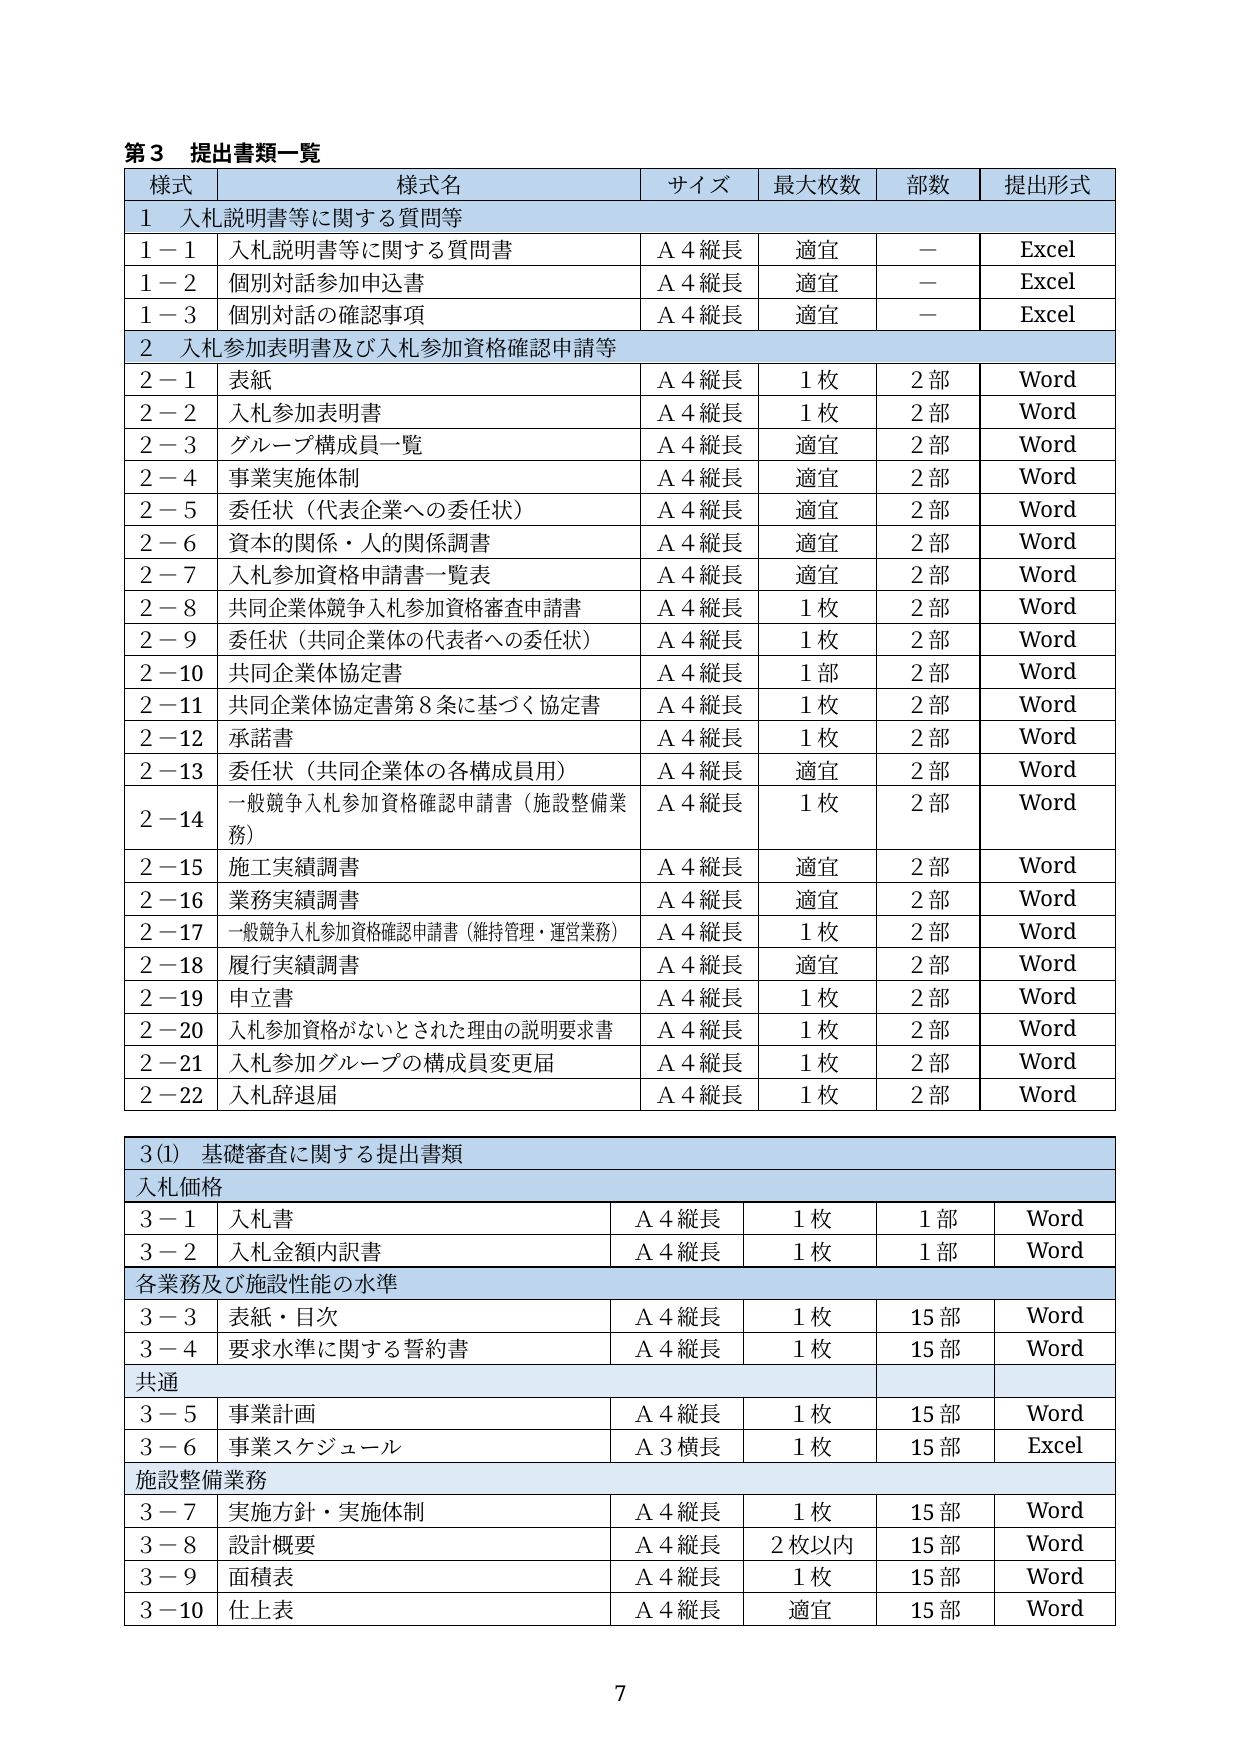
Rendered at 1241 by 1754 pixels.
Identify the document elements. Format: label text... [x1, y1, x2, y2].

table_cell Ａ４縦長 [641, 981, 758, 1012]
table_cell Ａ４縦長 [641, 461, 758, 492]
table_cell Ａ４縦長 [611, 1528, 743, 1559]
table_cell ２－21 [125, 1046, 217, 1078]
table_cell Ａ４縦長 [641, 1046, 758, 1078]
table_cell Word [995, 1300, 1115, 1332]
table_cell Word [995, 1333, 1115, 1364]
table_cell 入札価格 [125, 1170, 1115, 1201]
table_cell Excel [981, 234, 1115, 265]
table_cell Word [981, 656, 1115, 688]
table_cell 共同企業体競争入札参加資格審査申請書 [218, 591, 640, 622]
table_cell Word [981, 754, 1115, 785]
table_cell Ａ４縦長 [641, 624, 758, 655]
table_cell ２－12 [125, 721, 217, 753]
table_cell Ａ４縦長 [641, 494, 758, 525]
table_cell １枚 [744, 1333, 876, 1364]
table_cell 適宜 [759, 494, 876, 525]
table_header ３⑴ 基礎審査に関する提出書類 [125, 1138, 1115, 1169]
table_cell Ａ４縦長 [611, 1300, 743, 1332]
table_cell 入札参加表明書 [218, 396, 640, 427]
table_cell ２部 [877, 396, 979, 427]
table_cell 業務実績調書 [218, 883, 640, 914]
table_cell 委任状（共同企業体の代表者への委任状） [218, 624, 640, 655]
table_cell 適宜 [759, 266, 876, 297]
table_cell 一般競争入札参加資格確認申請書（維持管理・運営業務） [218, 916, 640, 947]
table_cell 15部 [877, 1593, 994, 1625]
table_cell Excel [981, 299, 1115, 330]
table_cell １枚 [744, 1235, 876, 1266]
table_cell [877, 1365, 994, 1397]
table_cell 適宜 [759, 526, 876, 557]
table_cell ２枚以内 [744, 1528, 876, 1559]
table_cell 面積表 [218, 1561, 610, 1592]
table_cell 15部 [877, 1495, 994, 1527]
table_header 様式 [125, 169, 217, 200]
table_cell － [877, 234, 979, 265]
table_cell １－３ [125, 299, 217, 330]
table_cell 委任状（共同企業体の各構成員用） [218, 754, 640, 785]
table_cell 入札参加資格申請書一覧表 [218, 559, 640, 590]
table_cell １枚 [759, 981, 876, 1012]
table_cell Ａ４縦長 [641, 526, 758, 557]
table_cell ２部 [877, 461, 979, 492]
table_header 様式名 [218, 169, 640, 200]
table_cell 委任状（代表企業への委任状） [218, 494, 640, 525]
table_cell 一般競争入札参加資格確認申請書（施設整備業務） [218, 786, 640, 849]
table_cell 15部 [877, 1430, 994, 1462]
table_cell Word [995, 1398, 1115, 1429]
table_cell 15部 [877, 1300, 994, 1332]
table_cell 事業実施体制 [218, 461, 640, 492]
table_cell Word [981, 624, 1115, 655]
table_cell ２－20 [125, 1014, 217, 1045]
table_cell ２－17 [125, 916, 217, 947]
table_cell Ａ４縦長 [641, 559, 758, 590]
table_cell ２－10 [125, 656, 217, 688]
table_cell Ａ４縦長 [641, 656, 758, 688]
table_cell ３－４ [125, 1333, 217, 1364]
table_cell Excel [995, 1430, 1115, 1462]
table_cell Ａ４縦長 [641, 299, 758, 330]
table_cell ２部 [877, 786, 979, 849]
table_cell ２－３ [125, 429, 217, 460]
table_cell 仕上表 [218, 1593, 610, 1625]
table_cell Word [981, 364, 1115, 395]
table_cell 適宜 [744, 1593, 876, 1625]
table_cell 適宜 [759, 948, 876, 980]
table_cell 15部 [877, 1528, 994, 1559]
table_cell ３－５ [125, 1398, 217, 1429]
table_cell ２部 [877, 429, 979, 460]
table_cell Word [995, 1235, 1115, 1266]
table_cell Ａ４縦長 [641, 721, 758, 753]
table_cell Ａ３横長 [611, 1430, 743, 1462]
table_cell 適宜 [759, 754, 876, 785]
table_cell ２部 [877, 591, 979, 622]
table_cell 表紙・目次 [218, 1300, 610, 1332]
table_cell Ａ４縦長 [611, 1203, 743, 1234]
table_cell 適宜 [759, 883, 876, 914]
table_cell １枚 [759, 1079, 876, 1110]
table_cell Ａ４縦長 [641, 396, 758, 427]
table_cell ２－１ [125, 364, 217, 395]
table_cell Ａ４縦長 [611, 1593, 743, 1625]
table_cell １枚 [759, 786, 876, 849]
table_cell ２－２ [125, 396, 217, 427]
table_cell Ａ４縦長 [641, 364, 758, 395]
table_cell Word [981, 591, 1115, 622]
table_cell １枚 [744, 1430, 876, 1462]
table_header 提出形式 [981, 169, 1115, 200]
table_cell ２－14 [125, 786, 217, 849]
table_cell ２－６ [125, 526, 217, 557]
table_cell [995, 1365, 1115, 1397]
table_cell 適宜 [759, 850, 876, 882]
table_cell Ａ４縦長 [641, 754, 758, 785]
table_cell Word [981, 850, 1115, 882]
table_cell 事業計画 [218, 1398, 610, 1429]
table_cell ２－７ [125, 559, 217, 590]
table_cell 共同企業体協定書第８条に基づく協定書 [218, 689, 640, 720]
table_cell 適宜 [759, 299, 876, 330]
table_cell ２部 [877, 1079, 979, 1110]
table_cell 表紙 [218, 364, 640, 395]
table_cell ２部 [877, 850, 979, 882]
table_cell ２－22 [125, 1079, 217, 1110]
table_cell １部 [877, 1203, 994, 1234]
table_cell ３－10 [125, 1593, 217, 1625]
table_cell Word [981, 1046, 1115, 1078]
table_cell Ａ４縦長 [641, 266, 758, 297]
table_cell Ａ４縦長 [641, 234, 758, 265]
table_cell 15部 [877, 1333, 994, 1364]
table_cell Word [981, 526, 1115, 557]
table_cell Ａ４縦長 [641, 850, 758, 882]
table_cell ３－７ [125, 1495, 217, 1527]
table_cell 共同企業体協定書 [218, 656, 640, 688]
table_cell １－１ [125, 234, 217, 265]
table_cell Ａ４縦長 [641, 1079, 758, 1110]
table_cell ２－19 [125, 981, 217, 1012]
text 第３ 提出書類一覧 [124, 136, 1116, 167]
table_cell 個別対話の確認事項 [218, 299, 640, 330]
table_cell １－２ [125, 266, 217, 297]
table_cell 15部 [877, 1398, 994, 1429]
table_header 部数 [877, 169, 979, 200]
table_cell ３－８ [125, 1528, 217, 1559]
table_cell Word [981, 883, 1115, 914]
table_cell 要求水準に関する誓約書 [218, 1333, 610, 1364]
table_cell ２部 [877, 364, 979, 395]
table_cell 承諾書 [218, 721, 640, 753]
table_cell 適宜 [759, 234, 876, 265]
table_cell 適宜 [759, 429, 876, 460]
table_cell Ａ４縦長 [611, 1333, 743, 1364]
table_cell Word [995, 1203, 1115, 1234]
table_cell ２部 [877, 559, 979, 590]
table_cell １枚 [759, 1046, 876, 1078]
table_cell １枚 [759, 624, 876, 655]
table_cell 入札参加グループの構成員変更届 [218, 1046, 640, 1078]
table_header 最大枚数 [759, 169, 876, 200]
table_cell ２－15 [125, 850, 217, 882]
table_cell 申立書 [218, 981, 640, 1012]
table_cell ２ 入札参加表明書及び入札参加資格確認申請等 [125, 331, 1115, 362]
table_cell 適宜 [759, 559, 876, 590]
table_cell Word [981, 461, 1115, 492]
table_cell 各業務及び施設性能の水準 [125, 1268, 1115, 1299]
table_cell Word [995, 1561, 1115, 1592]
table_cell ２部 [877, 624, 979, 655]
table_cell 入札辞退届 [218, 1079, 640, 1110]
table_cell ３－６ [125, 1430, 217, 1462]
table_cell 適宜 [759, 461, 876, 492]
table_cell 共通 [125, 1365, 876, 1397]
table_cell Word [981, 948, 1115, 980]
table_cell 入札説明書等に関する質問書 [218, 234, 640, 265]
table_cell 個別対話参加申込書 [218, 266, 640, 297]
table_cell ２部 [877, 1014, 979, 1045]
table_cell Ａ４縦長 [611, 1235, 743, 1266]
table_cell １部 [759, 656, 876, 688]
table_cell Word [981, 429, 1115, 460]
table_cell １枚 [744, 1398, 876, 1429]
table_cell １枚 [759, 1014, 876, 1045]
table_cell Ａ４縦長 [611, 1561, 743, 1592]
table_cell ２部 [877, 754, 979, 785]
table_cell 施設整備業務 [125, 1463, 1115, 1494]
table_cell ２－９ [125, 624, 217, 655]
table_cell ２－５ [125, 494, 217, 525]
table_cell 施工実績調書 [218, 850, 640, 882]
table_cell Word [981, 494, 1115, 525]
table_cell Ａ４縦長 [641, 1014, 758, 1045]
table_cell １枚 [759, 396, 876, 427]
table_cell Word [995, 1528, 1115, 1559]
table_cell 設計概要 [218, 1528, 610, 1559]
table_header サイズ [641, 169, 758, 200]
table_cell Ａ４縦長 [641, 786, 758, 849]
table_cell Word [995, 1495, 1115, 1527]
table_cell １枚 [759, 916, 876, 947]
table_cell Word [981, 721, 1115, 753]
table_cell Ａ４縦長 [641, 916, 758, 947]
table_cell １枚 [759, 591, 876, 622]
table_cell ２－11 [125, 689, 217, 720]
table_cell 入札書 [218, 1203, 610, 1234]
table_cell 履行実績調書 [218, 948, 640, 980]
table_cell ２部 [877, 526, 979, 557]
table_cell ２－16 [125, 883, 217, 914]
table_cell １枚 [744, 1203, 876, 1234]
table_cell ２－13 [125, 754, 217, 785]
table_cell ２部 [877, 883, 979, 914]
table_cell Word [981, 689, 1115, 720]
table_cell － [877, 266, 979, 297]
table_cell 15部 [877, 1561, 994, 1592]
table_cell Ａ４縦長 [641, 883, 758, 914]
table_cell １枚 [759, 721, 876, 753]
table_cell 事業スケジュール [218, 1430, 610, 1462]
table_cell ３－２ [125, 1235, 217, 1266]
table_cell 資本的関係・人的関係調書 [218, 526, 640, 557]
table_cell Word [981, 916, 1115, 947]
table_cell － [877, 299, 979, 330]
table_cell Ａ４縦長 [641, 948, 758, 980]
table_cell ２部 [877, 656, 979, 688]
table_cell 入札参加資格がないとされた理由の説明要求書 [218, 1014, 640, 1045]
table_cell Ａ４縦長 [641, 591, 758, 622]
table_cell 実施方針・実施体制 [218, 1495, 610, 1527]
table_cell ２部 [877, 1046, 979, 1078]
table_cell ２部 [877, 721, 979, 753]
table_cell グループ構成員一覧 [218, 429, 640, 460]
table_cell Excel [981, 266, 1115, 297]
table_cell Word [981, 1079, 1115, 1110]
table_cell ２－４ [125, 461, 217, 492]
table_cell 入札金額内訳書 [218, 1235, 610, 1266]
table_cell Word [981, 396, 1115, 427]
table_cell ３－９ [125, 1561, 217, 1592]
table_cell ２部 [877, 689, 979, 720]
table_cell １枚 [744, 1495, 876, 1527]
table_cell １ 入札説明書等に関する質問等 [125, 201, 1115, 232]
table_cell １枚 [744, 1561, 876, 1592]
table_cell １枚 [759, 364, 876, 395]
table_cell Word [981, 786, 1115, 849]
table_cell Ａ４縦長 [641, 429, 758, 460]
table_cell Word [995, 1593, 1115, 1625]
table_cell Word [981, 981, 1115, 1012]
table_cell ２部 [877, 981, 979, 1012]
table_cell Word [981, 559, 1115, 590]
table_cell １部 [877, 1235, 994, 1266]
table_cell Ａ４縦長 [611, 1495, 743, 1527]
table_cell ２部 [877, 948, 979, 980]
table_cell １枚 [744, 1300, 876, 1332]
table_cell ３－１ [125, 1203, 217, 1234]
table_cell ２部 [877, 916, 979, 947]
table_cell ２部 [877, 494, 979, 525]
table_cell ２－８ [125, 591, 217, 622]
table_cell １枚 [759, 689, 876, 720]
table_cell Ａ４縦長 [641, 689, 758, 720]
table_cell Word [981, 1014, 1115, 1045]
table_cell ３－３ [125, 1300, 217, 1332]
table_cell ２－18 [125, 948, 217, 980]
table_cell Ａ４縦長 [611, 1398, 743, 1429]
